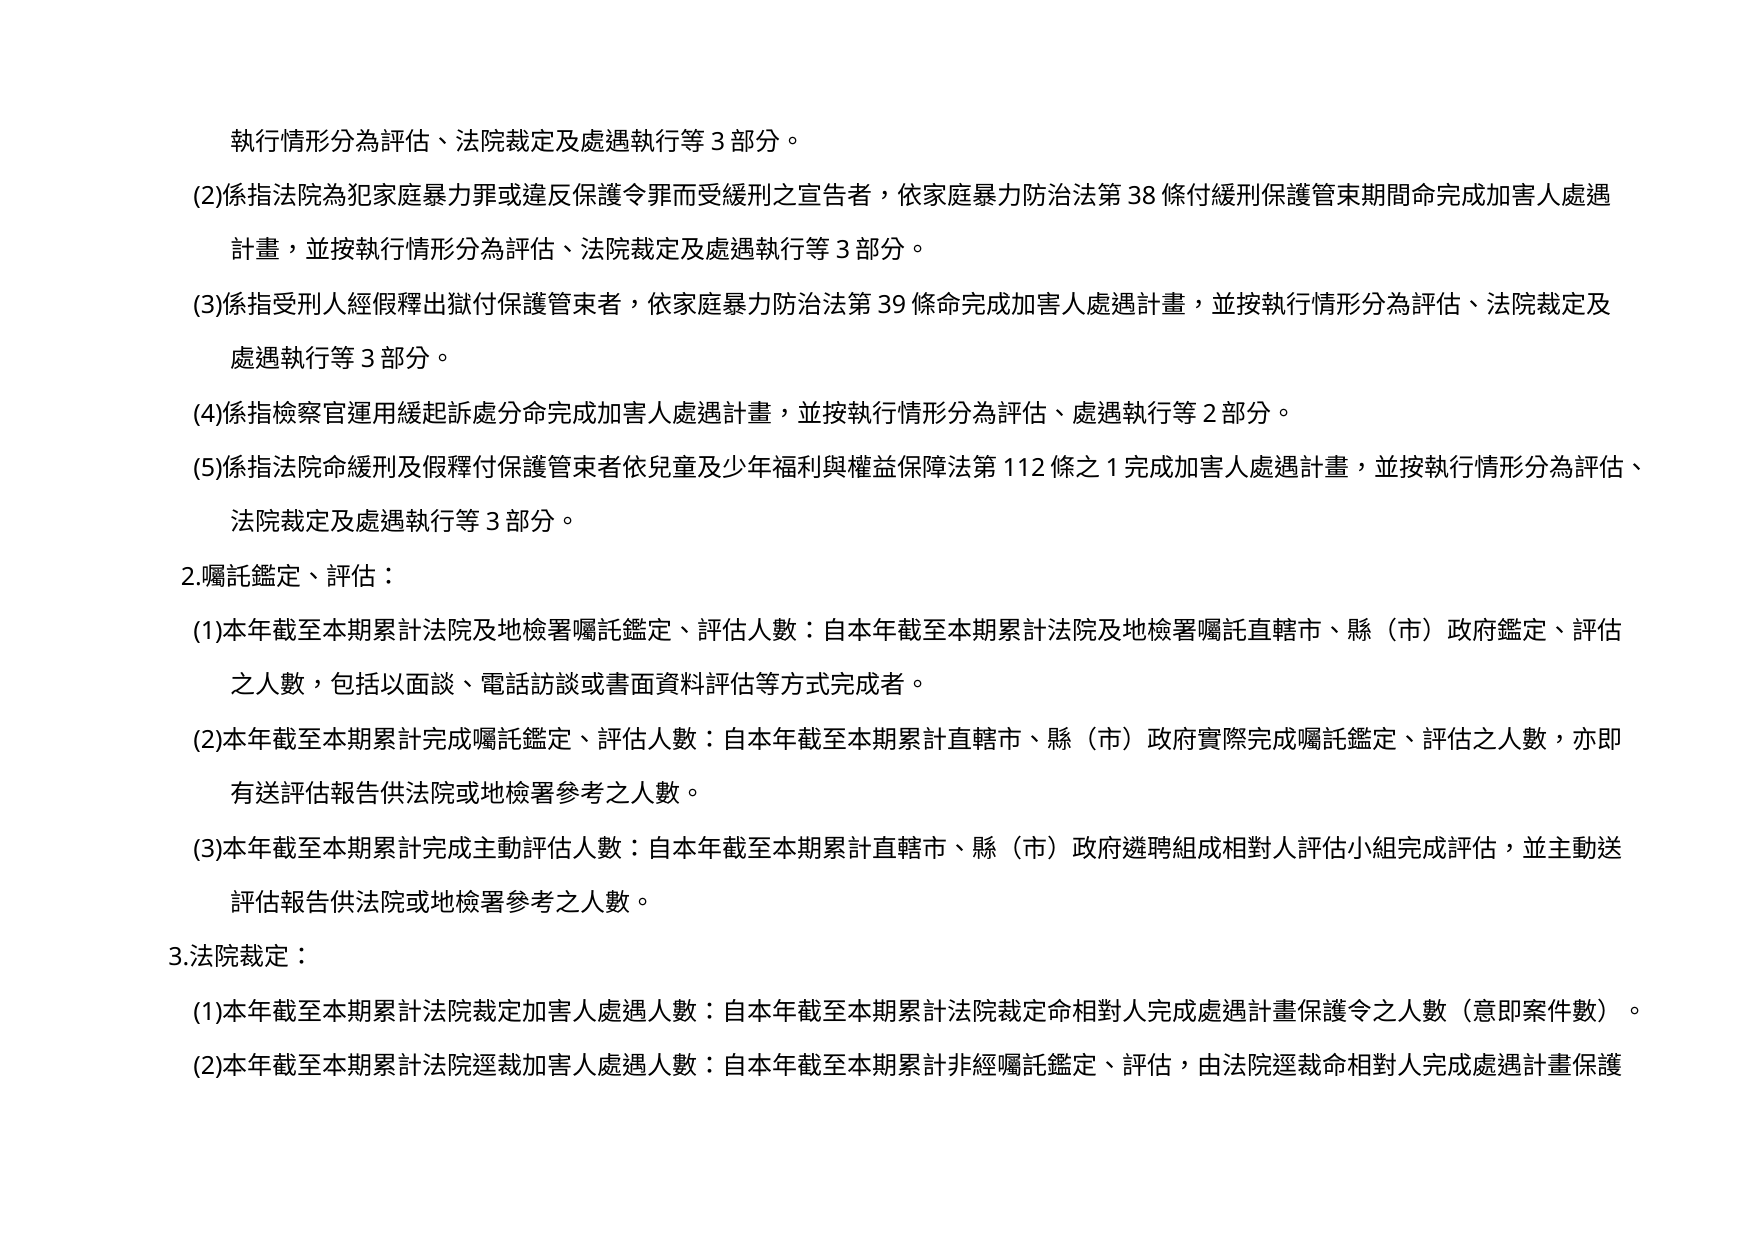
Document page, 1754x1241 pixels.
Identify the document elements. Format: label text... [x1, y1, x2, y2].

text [193, 121, 1636, 157]
text (1)本年截至本期累計法院裁定加害人處遇人數：自本年截至本期累計法院裁定命相對人完成處遇計畫保護令之人數（意即案件數）。 [193, 991, 1636, 1027]
text 3.法院裁定： [168, 937, 1636, 973]
text (2)係指法院為犯家庭暴力罪或違反保護令罪而受緩刑之宣告者，依家庭暴力防治法第38條付緩刑保護管束期間命完成加害人處遇計畫，並按執行情形分為評估、法院裁定及處遇執行等3部分。 [193, 176, 1636, 266]
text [193, 1046, 1636, 1082]
text (1)本年截至本期累計法院及地檢署囑託鑑定、評估人數：自本年截至本期累計法院及地檢署囑託直轄市、縣（市）政府鑑定、評估之人數，包括以面談、電話訪談或書面資料評估等方式完成者。 [193, 611, 1636, 701]
text (3)本年截至本期累計完成主動評估人數：自本年截至本期累計直轄市、縣（市）政府遴聘組成相對人評估小組完成評估，並主動送評估報告供法院或地檢署參考之人數。 [193, 828, 1636, 919]
text (2)本年截至本期累計完成囑託鑑定、評估人數：自本年截至本期累計直轄市、縣（市）政府實際完成囑託鑑定、評估之人數，亦即有送評估報告供法院或地檢署參考之人數。 [193, 719, 1636, 810]
text (5)係指法院命緩刑及假釋付保護管束者依兒童及少年福利與權益保障法第112條之1完成加害人處遇計畫，並按執行情形分為評估、法院裁定及處遇執行等3部分。 [193, 447, 1636, 538]
text (3)係指受刑人經假釋出獄付保護管束者，依家庭暴力防治法第39條命完成加害人處遇計畫，並按執行情形分為評估、法院裁定及處遇執行等3部分。 [193, 284, 1636, 375]
text 2.囑託鑑定、評估： [181, 556, 1636, 592]
text (4)係指檢察官運用緩起訴處分命完成加害人處遇計畫，並按執行情形分為評估、處遇執行等2部分。 [193, 393, 1636, 429]
